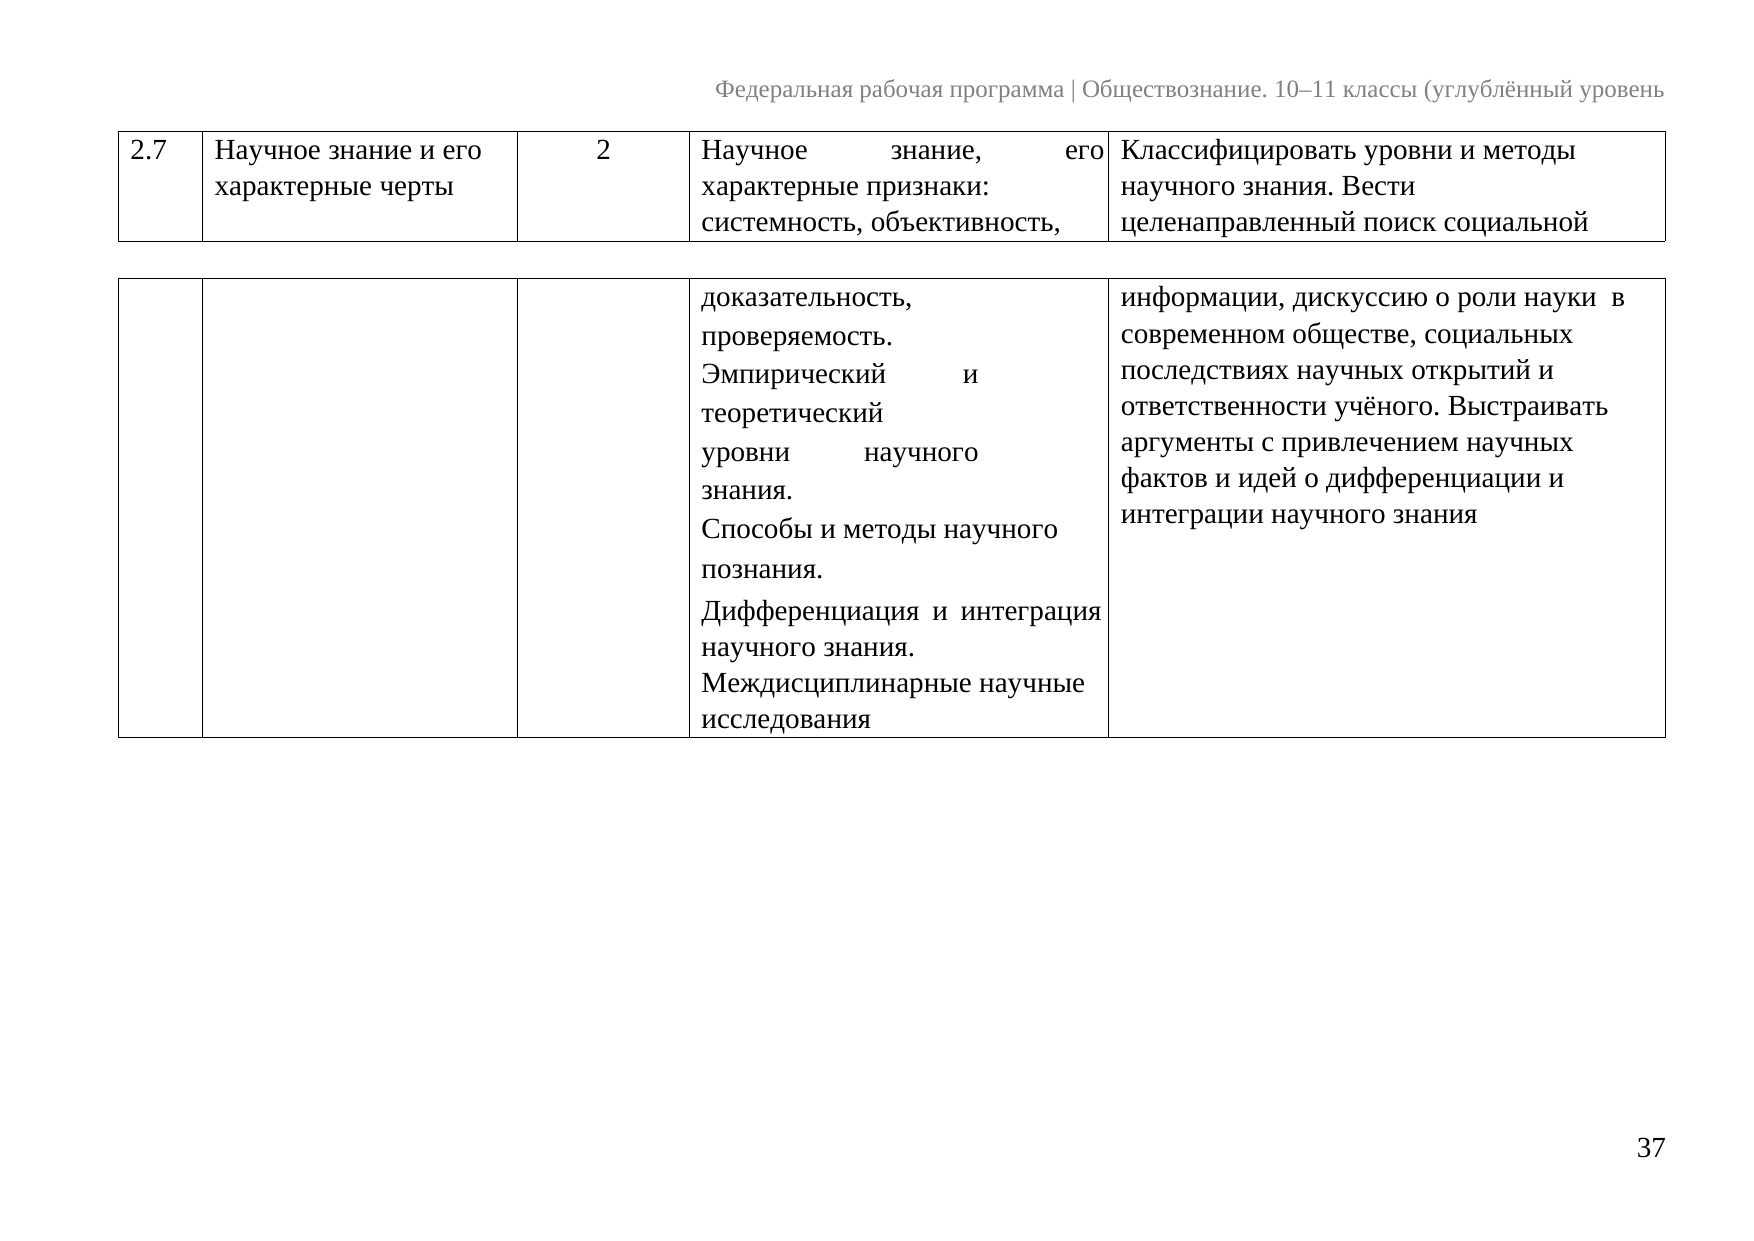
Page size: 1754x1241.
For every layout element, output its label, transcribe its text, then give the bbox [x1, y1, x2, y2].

table_cell 2 [518, 132, 689, 241]
table_header [119, 279, 202, 737]
table_header доказательность, проверяемость. Эмпирический и теоретический уровни научного знания. Способы и методы научного познания. Дифференциация и интеграция научного знания. Междисциплинарные научные исследования [690, 279, 1108, 737]
table_cell Научное знание, его характерные признаки: системность, объективность, [690, 132, 1108, 241]
table_cell Классифицировать уровни и методы научного знания. Вести целенаправленный поиск социальной [1109, 132, 1665, 241]
table_header [518, 279, 689, 737]
table_cell 2.7 [119, 132, 202, 241]
table_cell Научное знание и его характерные черты [203, 132, 517, 241]
table_header информации, дискуссию о роли науки в современном обществе, социальных последствиях научных открытий и ответственности учёного. Выстраивать аргументы с привлечением научных фактов и идей о дифференциации и интеграции научного знания [1109, 279, 1665, 737]
table_header [203, 279, 517, 737]
